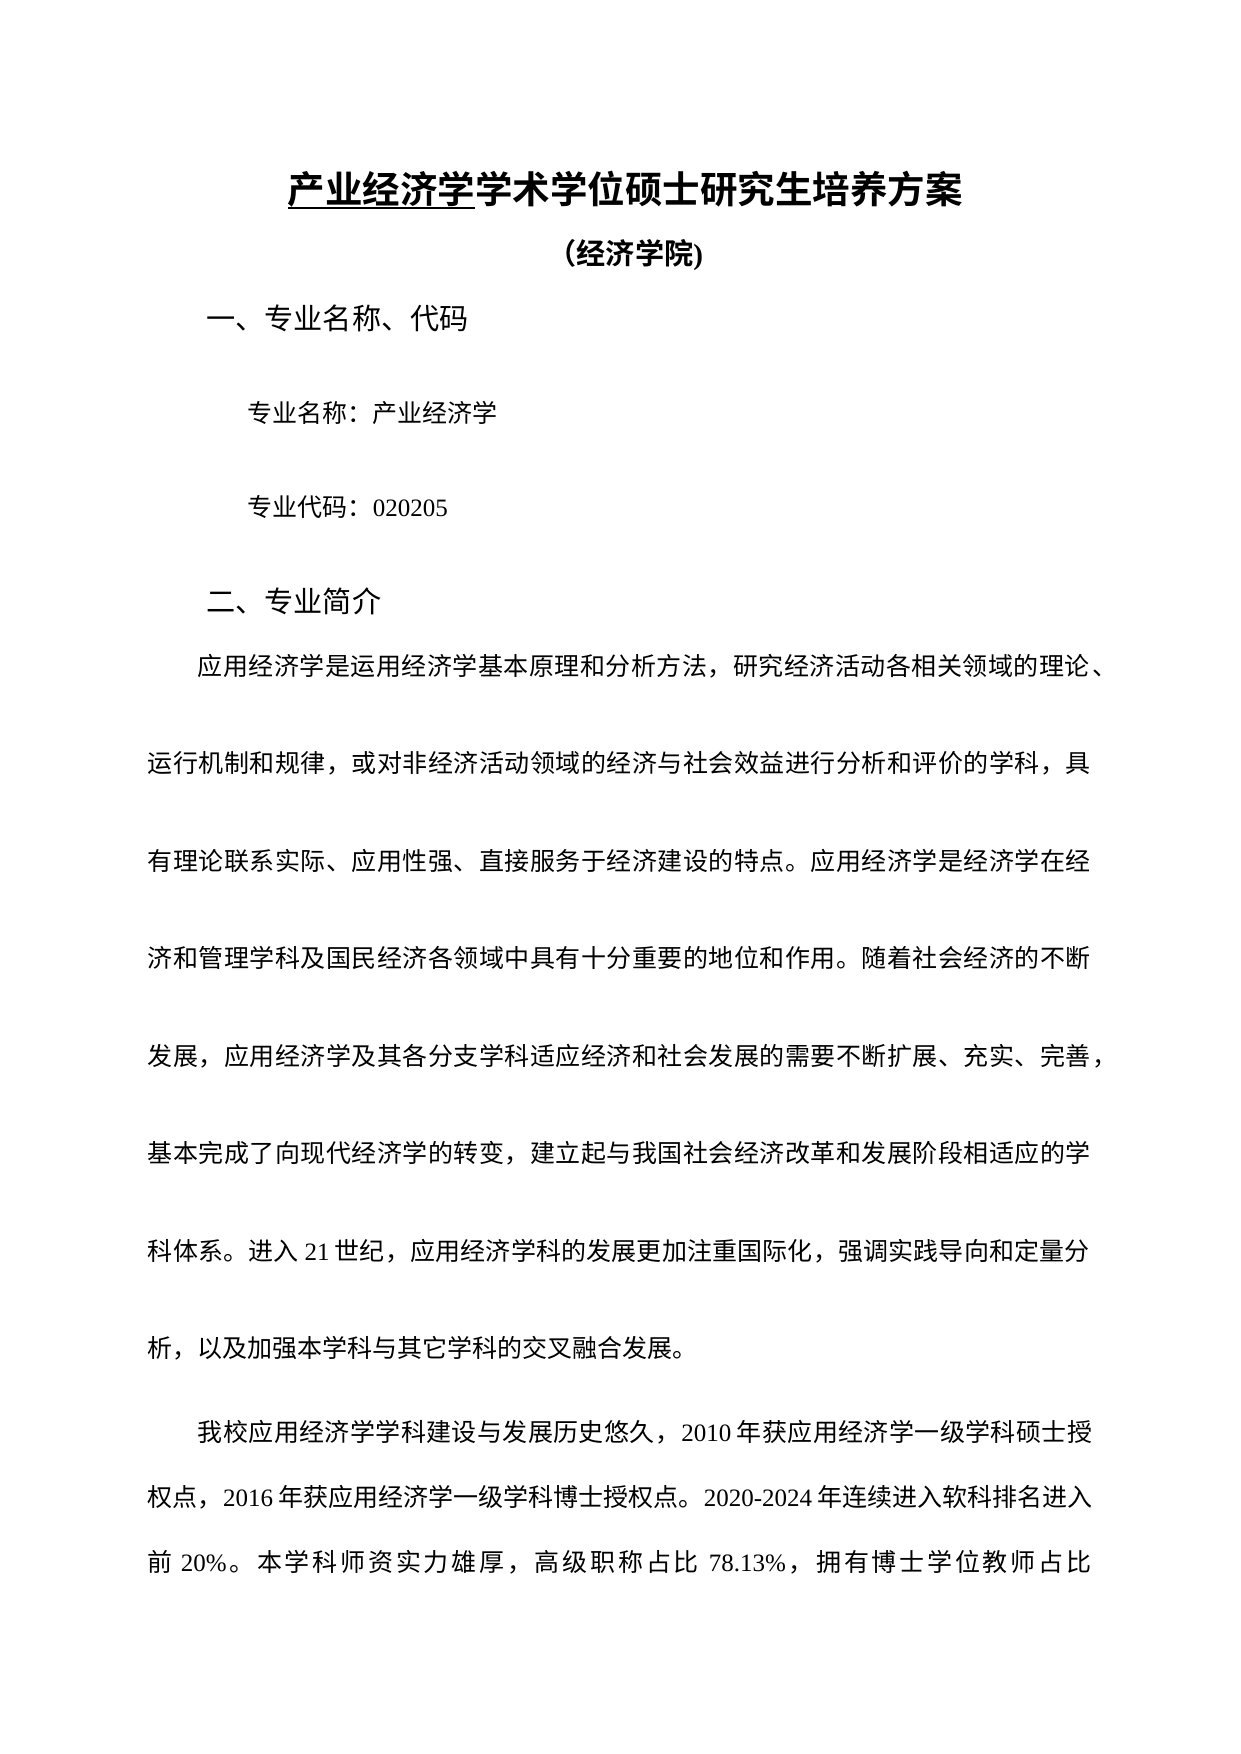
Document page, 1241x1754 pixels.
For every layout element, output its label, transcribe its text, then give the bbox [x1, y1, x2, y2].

text 产业经济学学术学位硕士研究生培养方案 [181, 154, 1069, 219]
text 二、专业简介 [148, 567, 1092, 632]
text 应用经济学是运用经济学基本原理和分析方法，研究经济活动各相关领域的理论、运行机制和规律，或对非经济活动领域的经济与社会效益进行分析和评价的学科，具有理论联系实际、应用性强、直接服务于经济建设的特点。应用经济学是经济学在经济和管理学科及国民经济各领域中具有十分重要的地位和作用。随着社会经济的不断发展，应用经济学及其各分支学科适应经济和社会发展的需要不断扩展、充实、完善，基本完成了向现代经济学的转变，建立起与我国社会经济改革和发展阶段相适应的学科体系。进入21世纪，应用经济学科的发展更加注重国际化，强调实践导向和定量分析，以及加强本学科与其它学科的交叉融合发展。 [148, 632, 1092, 1379]
text （经济学院) [181, 219, 1069, 284]
text 一、专业名称、代码 [148, 284, 1092, 349]
text 专业名称：产业经济学 [148, 379, 1092, 444]
text 专业代码：020205 [148, 473, 1092, 538]
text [148, 1398, 1092, 1593]
